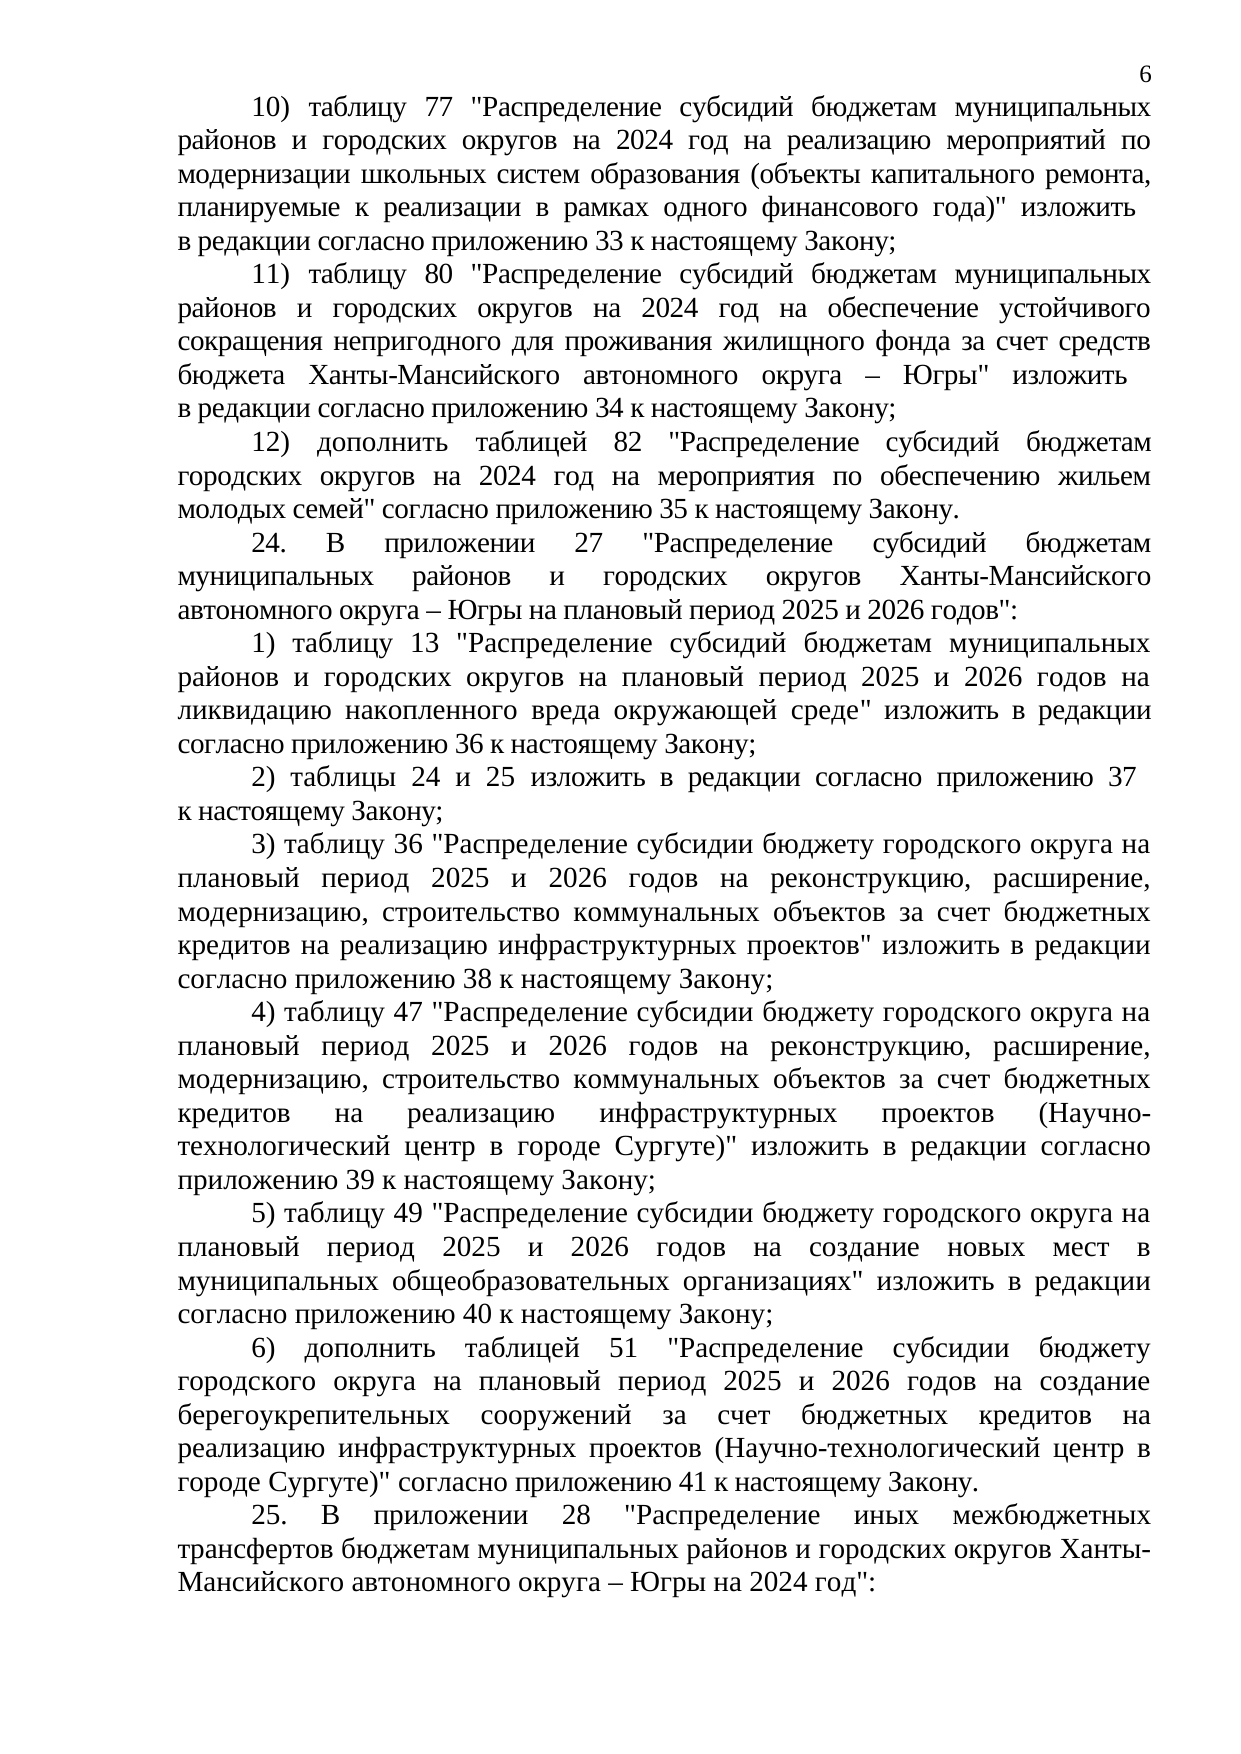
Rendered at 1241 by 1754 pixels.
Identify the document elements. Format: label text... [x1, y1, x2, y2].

text 1) таблицу 13 "Распределение субсидий бюджетам муниципальных районов и городских округов на плановый период 2025 и 2026 годов на ликвидацию накопленного вреда окружающей среде" изложить в редакции согласно приложению 36 к настоящему Закону; [177, 625, 1152, 759]
text 4) таблицу 47 "Распределение субсидии бюджету городского округа на плановый период 2025 и 2026 годов на реконструкцию, расширение, модернизацию, строительство коммунальных объектов за счет бюджетных кредитов на реализацию инфраструктурных проектов (Научно-технологический центр в городе Сургуте)" изложить в редакции согласно приложению 39 к настоящему Закону; [177, 994, 1152, 1196]
text 10) таблицу 77 "Распределение субсидий бюджетам муниципальных районов и городских округов на 2024 год на реализацию мероприятий по модернизации школьных систем образования (объекты капитального ремонта, планируемые к реализации в рамках одного финансового года)" изложить в редакции согласно приложению 33 к настоящему Закону; [177, 89, 1152, 256]
text 6) дополнить таблицей 51 "Распределение субсидии бюджету городского округа на плановый период 2025 и 2026 годов на создание берегоукрепительных сооружений за счет бюджетных кредитов на реализацию инфраструктурных проектов (Научно-технологический центр в городе Сургуте)" согласно приложению 41 к настоящему Закону. [177, 1330, 1152, 1497]
text 5) таблицу 49 "Распределение субсидии бюджету городского округа на плановый период 2025 и 2026 годов на создание новых мест в муниципальных общеобразовательных организациях" изложить в редакции согласно приложению 40 к настоящему Закону; [177, 1196, 1152, 1330]
text 25. В приложении 28 "Распределение иных межбюджетных трансфертов бюджетам муниципальных районов и городских округов Ханты-Мансийского автономного округа – Югры на 2024 год": [177, 1497, 1152, 1598]
text 12) дополнить таблицей 82 "Распределение субсидий бюджетам городских округов на 2024 год на мероприятия по обеспечению жильем молодых семей" согласно приложению 35 к настоящему Закону. [177, 424, 1152, 525]
text 24. В приложении 27 "Распределение субсидий бюджетам муниципальных районов и городских округов Ханты-Мансийского автономного округа – Югры на плановый период 2025 и 2026 годов": [177, 525, 1152, 625]
text 11) таблицу 80 "Распределение субсидий бюджетам муниципальных районов и городских округов на 2024 год на обеспечение устойчивого сокращения непригодного для проживания жилищного фонда за счет средств бюджета Ханты-Мансийского автономного округа – Югры" изложить в редакции согласно приложению 34 к настоящему Закону; [177, 256, 1152, 424]
text 3) таблицу 36 "Распределение субсидии бюджету городского округа на плановый период 2025 и 2026 годов на реконструкцию, расширение, модернизацию, строительство коммунальных объектов за счет бюджетных кредитов на реализацию инфраструктурных проектов" изложить в редакции согласно приложению 38 к настоящему Закону; [177, 827, 1152, 994]
text 2) таблицы 24 и 25 изложить в редакции согласно приложению 37 к настоящему Закону; [177, 759, 1152, 827]
